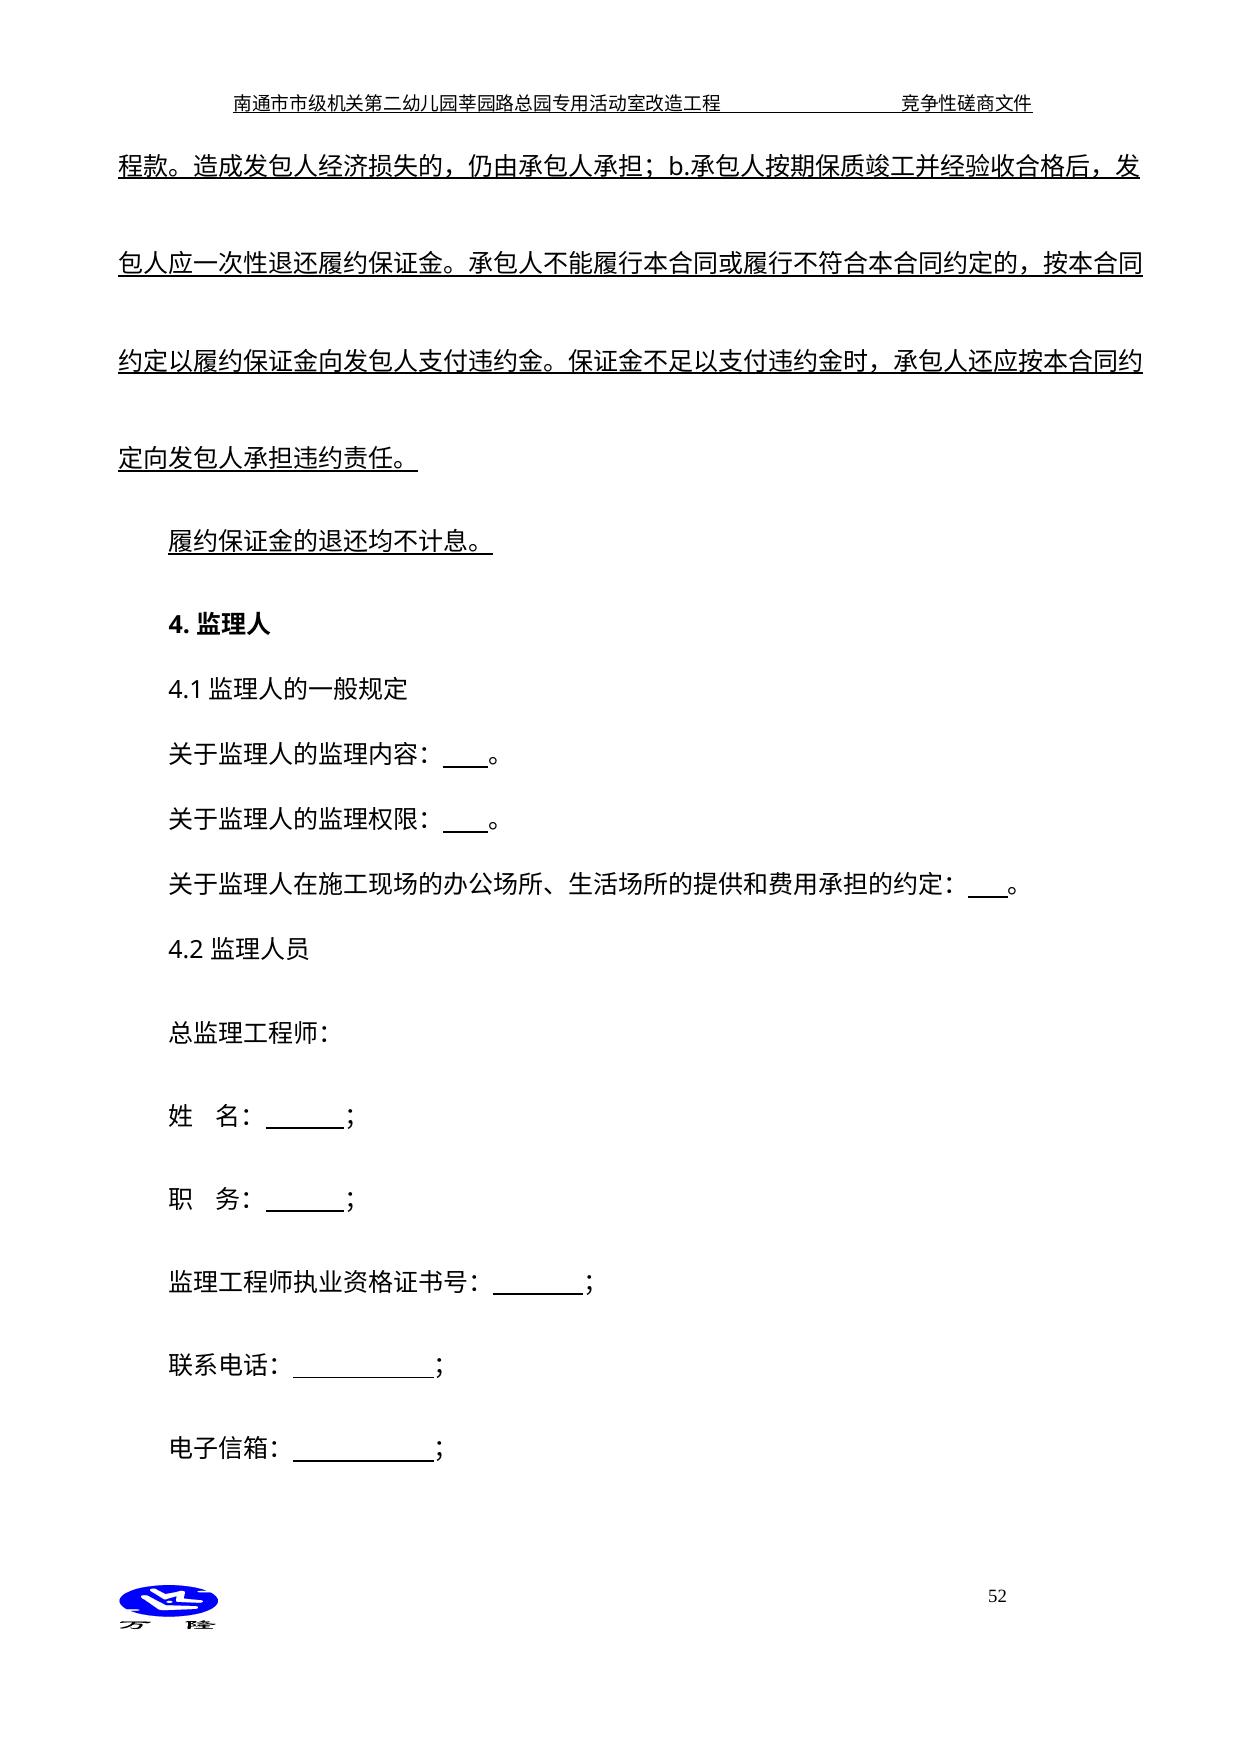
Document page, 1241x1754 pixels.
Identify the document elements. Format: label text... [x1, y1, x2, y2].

text 职 务： ； [118, 1165, 1147, 1230]
text 总监理工程师： [118, 999, 1147, 1064]
text 4. 监理人 [118, 591, 1147, 656]
text 4.1监理人的一般规定 [118, 656, 1147, 721]
text 关于监理人的监理权限： 。 [118, 786, 1147, 851]
text 监理工程师执业资格证书号： ； [118, 1248, 1147, 1313]
text 履约保证金的退还均不计息。 [118, 507, 1147, 572]
picture [118, 1585, 220, 1629]
text 姓 名： ； [118, 1082, 1147, 1147]
text 联系电话： ； [118, 1331, 1147, 1396]
text 关于监理人的监理内容： 。 [118, 721, 1147, 786]
text 关于监理人在施工现场的办公场所、生活场所的提供和费用承担的约定： 。 [118, 851, 1147, 916]
text 4.2 监理人员 [118, 916, 1147, 981]
text 电子信箱： ； [118, 1414, 1147, 1479]
